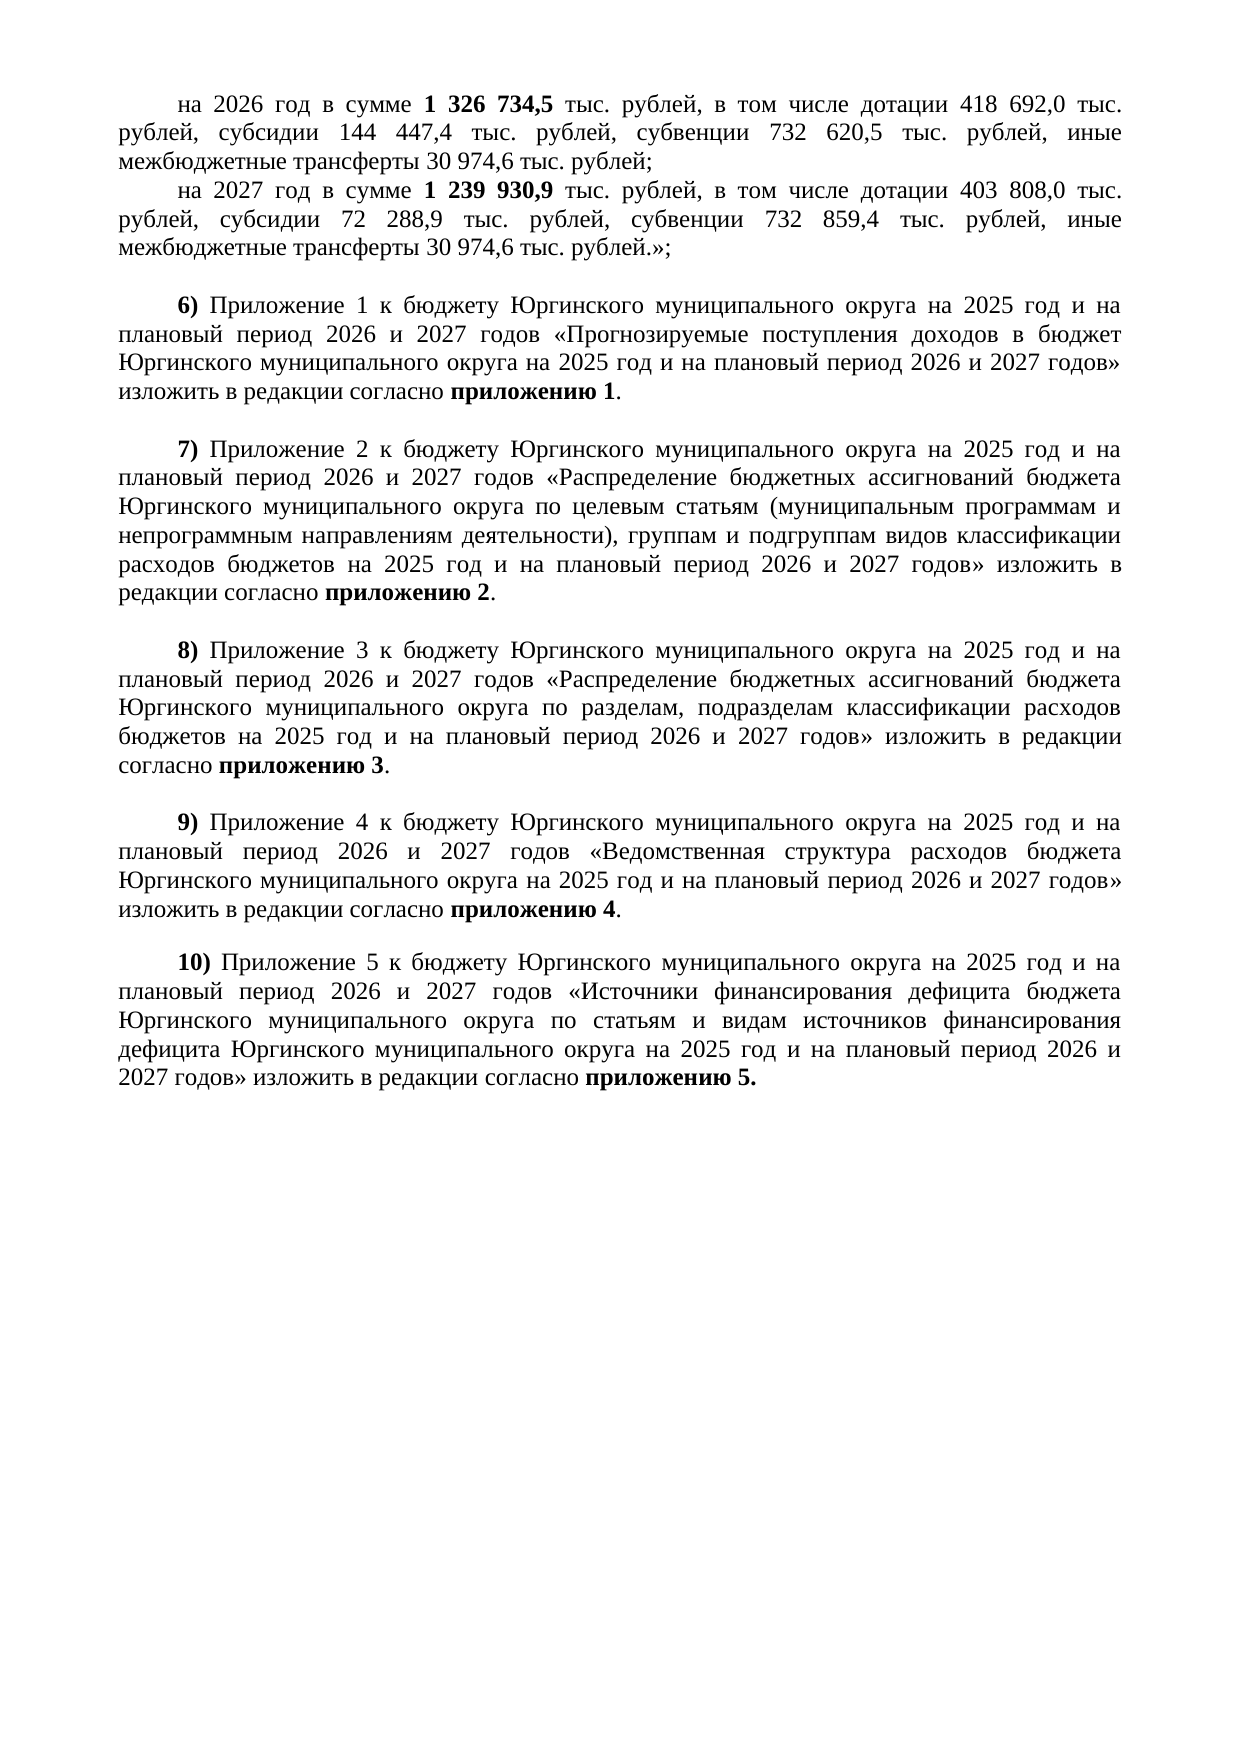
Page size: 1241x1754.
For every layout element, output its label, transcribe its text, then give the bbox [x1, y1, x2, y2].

text 8) Приложение 3 к бюджету Юргинского муниципального округа на 2025 год и на плановый период 2026 и 2027 годов «Распределение бюджетных ассигнований бюджета Юргинского муниципального округа по разделам, подразделам классификации расходов бюджетов на 2025 год и на плановый период 2026 и 2027 годов» изложить в редакции согласно приложению 3. [118, 635, 1122, 779]
text 6) Приложение 1 к бюджету Юргинского муниципального округа на 2025 год и на плановый период 2026 и 2027 годов «Прогнозируемые поступления доходов в бюджет Юргинского муниципального округа на 2025 год и на плановый период 2026 и 2027 годов» изложить в редакции согласно приложению 1. [118, 290, 1122, 405]
text на 2026 год в сумме 1 326 734,5 тыс. рублей, в том числе дотации 418 692,0 тыс. рублей, субсидии 144 447,4 тыс. рублей, субвенции 732 620,5 тыс. рублей, иные межбюджетные трансферты 30 974,6 тыс. рублей; [118, 89, 1122, 175]
text 9) Приложение 4 к бюджету Юргинского муниципального округа на 2025 год и на плановый период 2026 и 2027 годов «Ведомственная структура расходов бюджета Юргинского муниципального округа на 2025 год и на плановый период 2026 и 2027 годов» изложить в редакции согласно приложению 4. [118, 807, 1122, 922]
text на 2027 год в сумме 1 239 930,9 тыс. рублей, в том числе дотации 403 808,0 тыс. рублей, субсидии 72 288,9 тыс. рублей, субвенции 732 859,4 тыс. рублей, иные межбюджетные трансферты 30 974,6 тыс. рублей.»; [118, 175, 1122, 261]
text 10) Приложение 5 к бюджету Юргинского муниципального округа на 2025 год и на плановый период 2026 и 2027 годов «Источники финансирования дефицита бюджета Юргинского муниципального округа по статьям и видам источников финансирования дефицита Юргинского муниципального округа на 2025 год и на плановый период 2026 и 2027 годов» изложить в редакции согласно приложению 5. [118, 947, 1122, 1091]
text 7) Приложение 2 к бюджету Юргинского муниципального округа на 2025 год и на плановый период 2026 и 2027 годов «Распределение бюджетных ассигнований бюджета Юргинского муниципального округа по целевым статьям (муниципальным программам и непрограммным направлениям деятельности), группам и подгруппам видов классификации расходов бюджетов на 2025 год и на плановый период 2026 и 2027 годов» изложить в редакции согласно приложению 2. [118, 434, 1122, 606]
